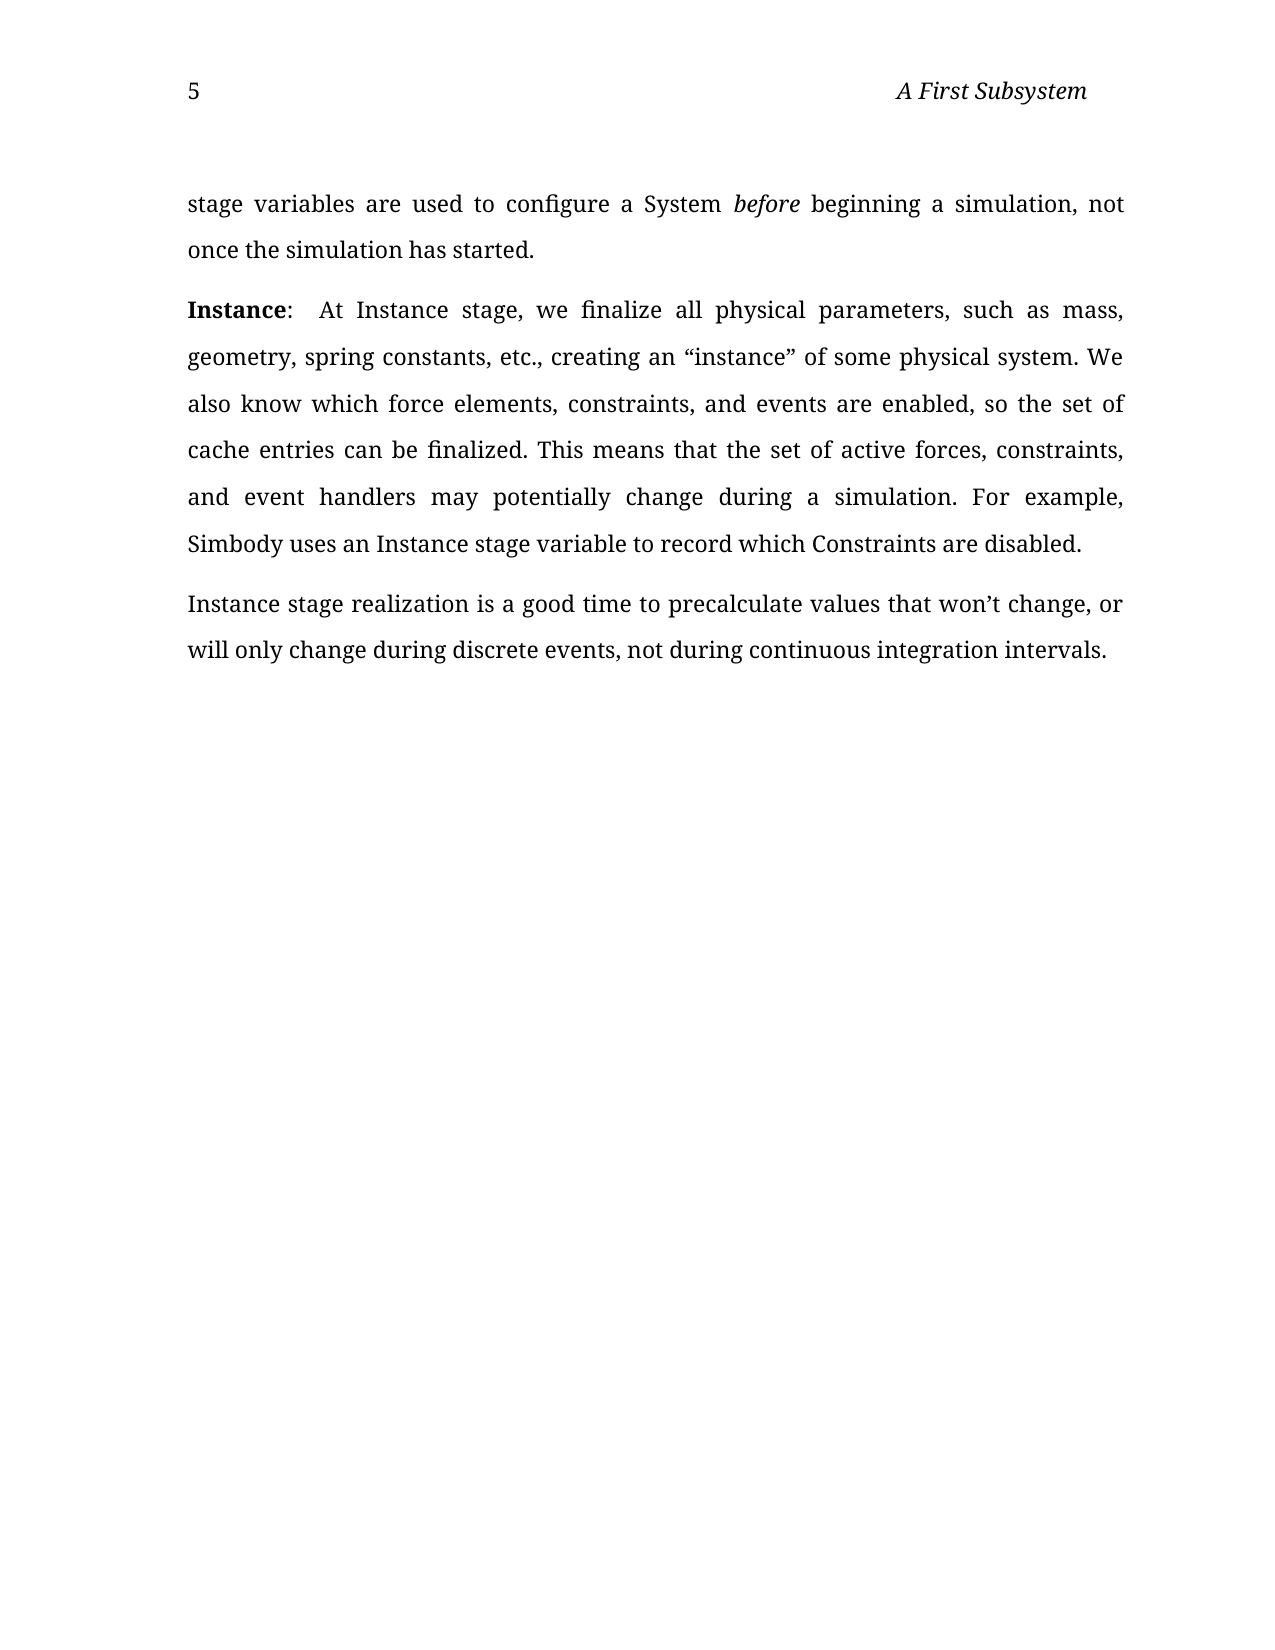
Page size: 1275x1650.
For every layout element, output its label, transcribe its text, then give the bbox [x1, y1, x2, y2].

text Instance: At Instance stage, we finalize all physical parameters, such as mass, geometry, spring constants, etc., creating an “instance” of some physical system. We also know which force elements, constraints, and events are enabled, so the set of cache entries can be finalized. This means that the set of active forces, constraints, and event handlers may potentially change during a simulation. For example, Simbody uses an Instance stage variable to record which Constraints are disabled. [187, 294, 1125, 559]
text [187, 187, 1125, 266]
text Instance stage realization is a good time to precalculate values that won’t change, or will only change during discrete events, not during continuous integration intervals. [187, 587, 1125, 666]
